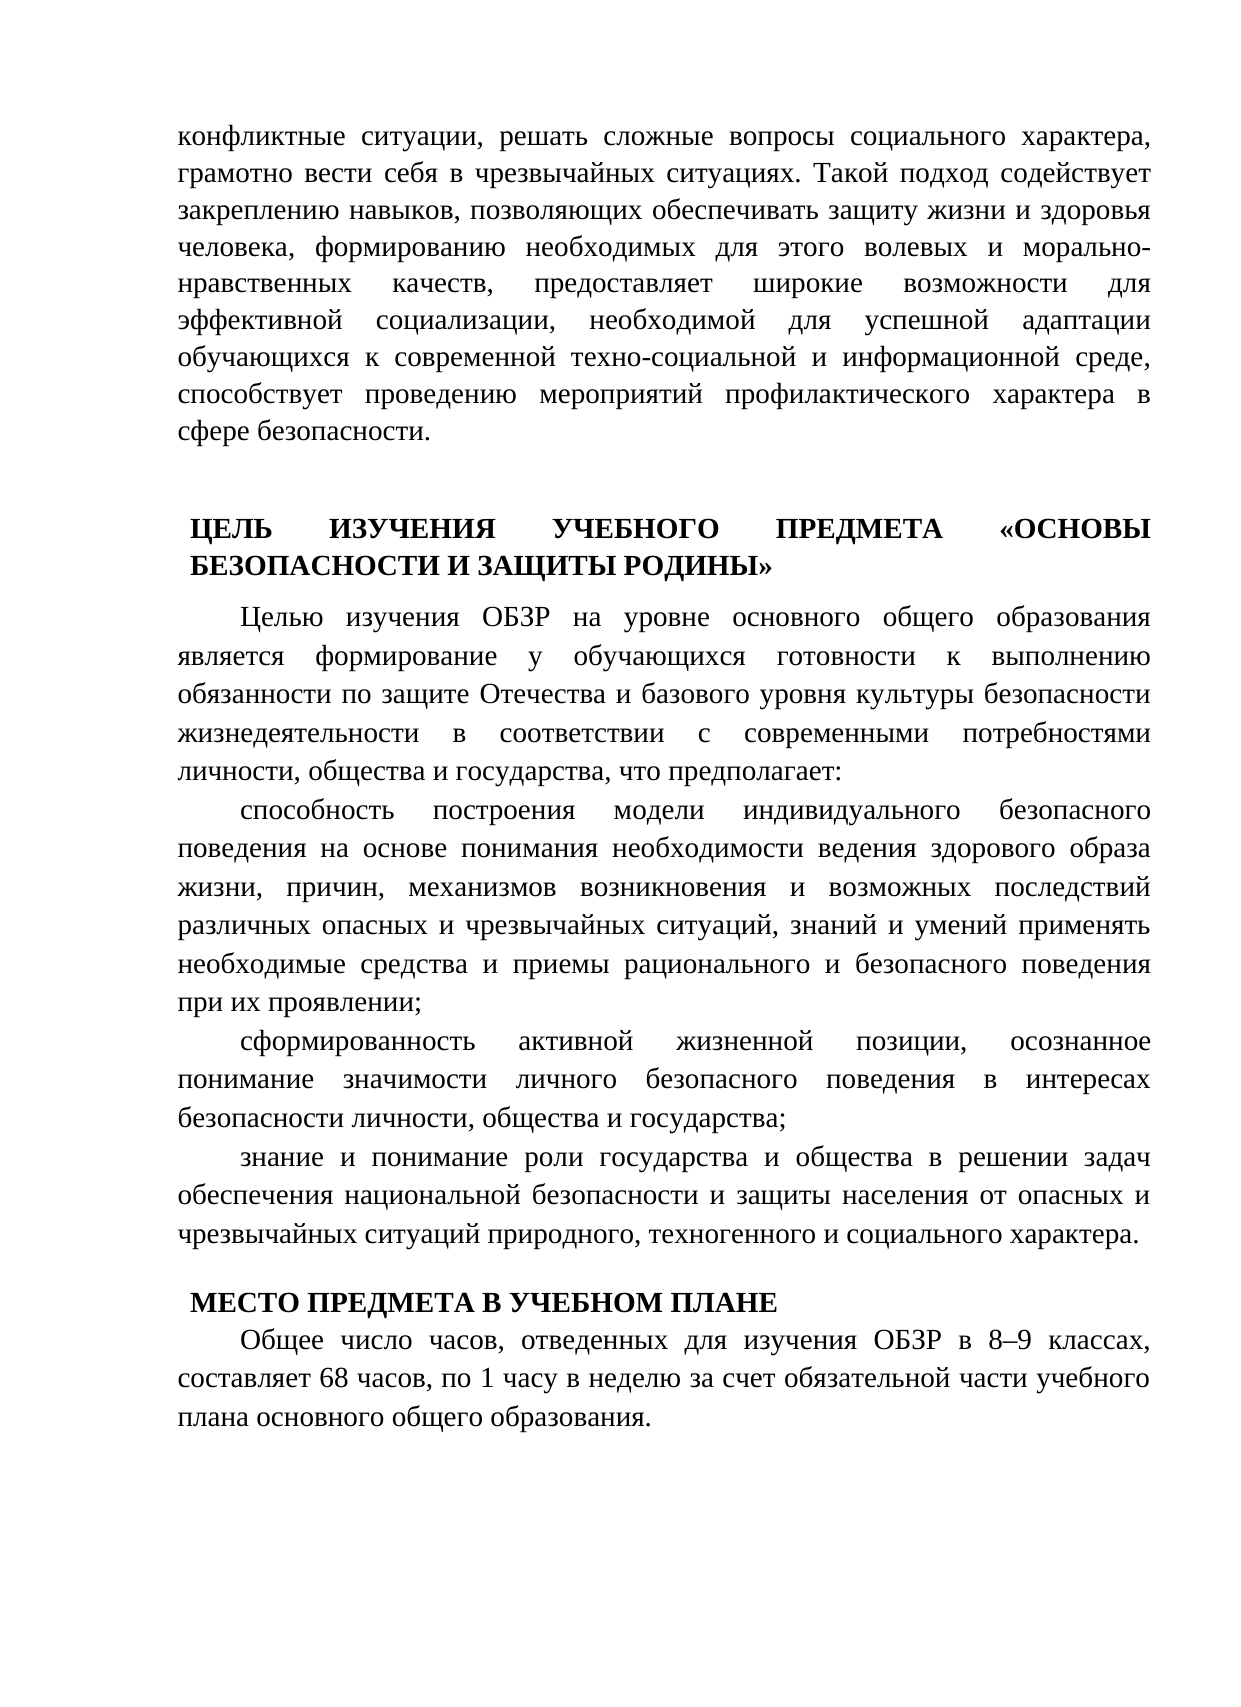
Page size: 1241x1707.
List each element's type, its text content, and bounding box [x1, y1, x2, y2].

text Целью изучения ОБЗР на уровне основного общего образования является формирование у обучающихся готовности к выполнению обязанности по защите Отечества и базового уровня культуры безопасности жизнедеятельности в соответствии с современными потребностями личности, общества и государства, что предполагает: [177, 599, 1152, 787]
text знание и понимание роли государства и общества в решении задач обеспечения национальной безопасности и защиты населения от опасных и чрезвычайных ситуаций природного, техногенного и социального характера. [177, 1139, 1152, 1249]
text Общее число часов, отведенных для изучения ОБЗР в 8–9 классах, составляет 68 часов, по 1 часу в неделю за счет обязательной части учебного плана основного общего образования. [177, 1322, 1152, 1433]
text способность построения модели индивидуального безопасного поведения на основе понимания необходимости ведения здорового образа жизни, причин, механизмов возникновения и возможных последствий различных опасных и чрезвычайных ситуаций, знаний и умений применять необходимые средства и приемы рационального и безопасного поведения при их проявлении; [177, 792, 1152, 1018]
text ЦЕЛЬ ИЗУЧЕНИЯ УЧЕБНОГО ПРЕДМЕТА «ОСНОВЫ БЕЗОПАСНОСТИ И ЗАЩИТЫ РОДИНЫ» [190, 511, 1152, 582]
text сформированность активной жизненной позиции, осознанное понимание значимости личного безопасного поведения в интересах безопасности личности, общества и государства; [177, 1023, 1152, 1134]
text МЕСТО ПРЕДМЕТА В УЧЕБНОМ ПЛАНЕ [190, 1285, 1152, 1319]
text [177, 118, 1152, 447]
